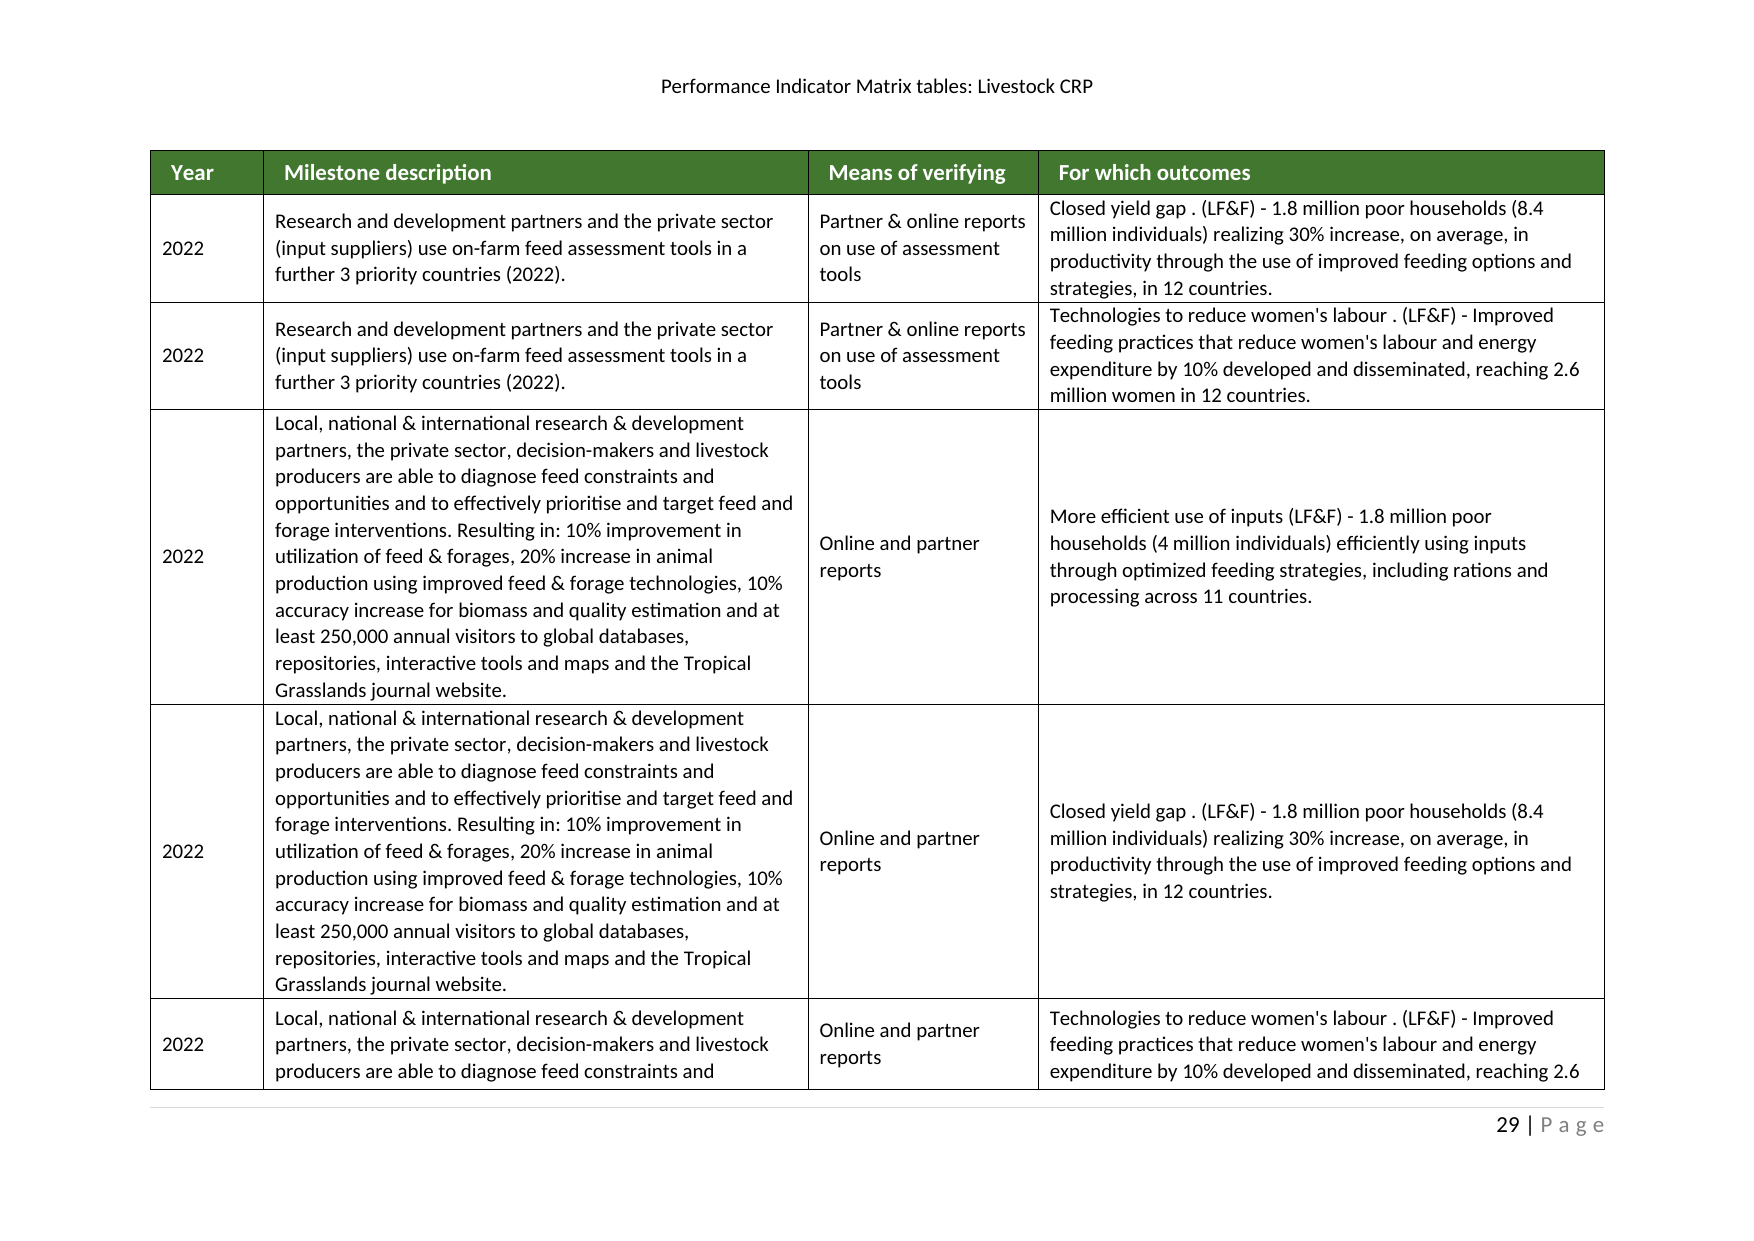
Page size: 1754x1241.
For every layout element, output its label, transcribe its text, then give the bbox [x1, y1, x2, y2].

table_cell 2022 [151, 705, 263, 998]
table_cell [1039, 999, 1604, 1089]
table_cell 2022 [151, 410, 263, 704]
table_cell 2022 [151, 195, 263, 302]
table_header Year [151, 151, 263, 194]
table_cell 2022 [151, 303, 263, 409]
table_cell Online and partner reports [809, 999, 1038, 1089]
table_cell More efficient use of inputs (LF&F) - 1.8 million poor households (4 million individuals) efficiently using inputs through optimized feeding strategies, including rations and processing across 11 countries. [1039, 410, 1604, 704]
table_cell Closed yield gap . (LF&F) - 1.8 million poor households (8.4 million individuals) realizing 30% increase, on average, in productivity through the use of improved feeding options and strategies, in 12 countries. [1039, 705, 1604, 998]
table_header Means of verifying [809, 151, 1038, 194]
table_cell Partner & online reports on use of assessment tools [809, 303, 1038, 409]
table_header For which outcomes [1039, 151, 1604, 194]
table_cell Closed yield gap . (LF&F) - 1.8 million poor households (8.4 million individuals) realizing 30% increase, on average, in productivity through the use of improved feeding options and strategies, in 12 countries. [1039, 195, 1604, 302]
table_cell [809, 195, 1038, 302]
table_cell Online and partner reports [809, 705, 1038, 998]
table_cell 2022 [151, 999, 263, 1089]
table_cell Online and partner reports [809, 410, 1038, 704]
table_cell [264, 195, 808, 302]
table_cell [264, 999, 808, 1089]
table_header Milestone description [264, 151, 808, 194]
